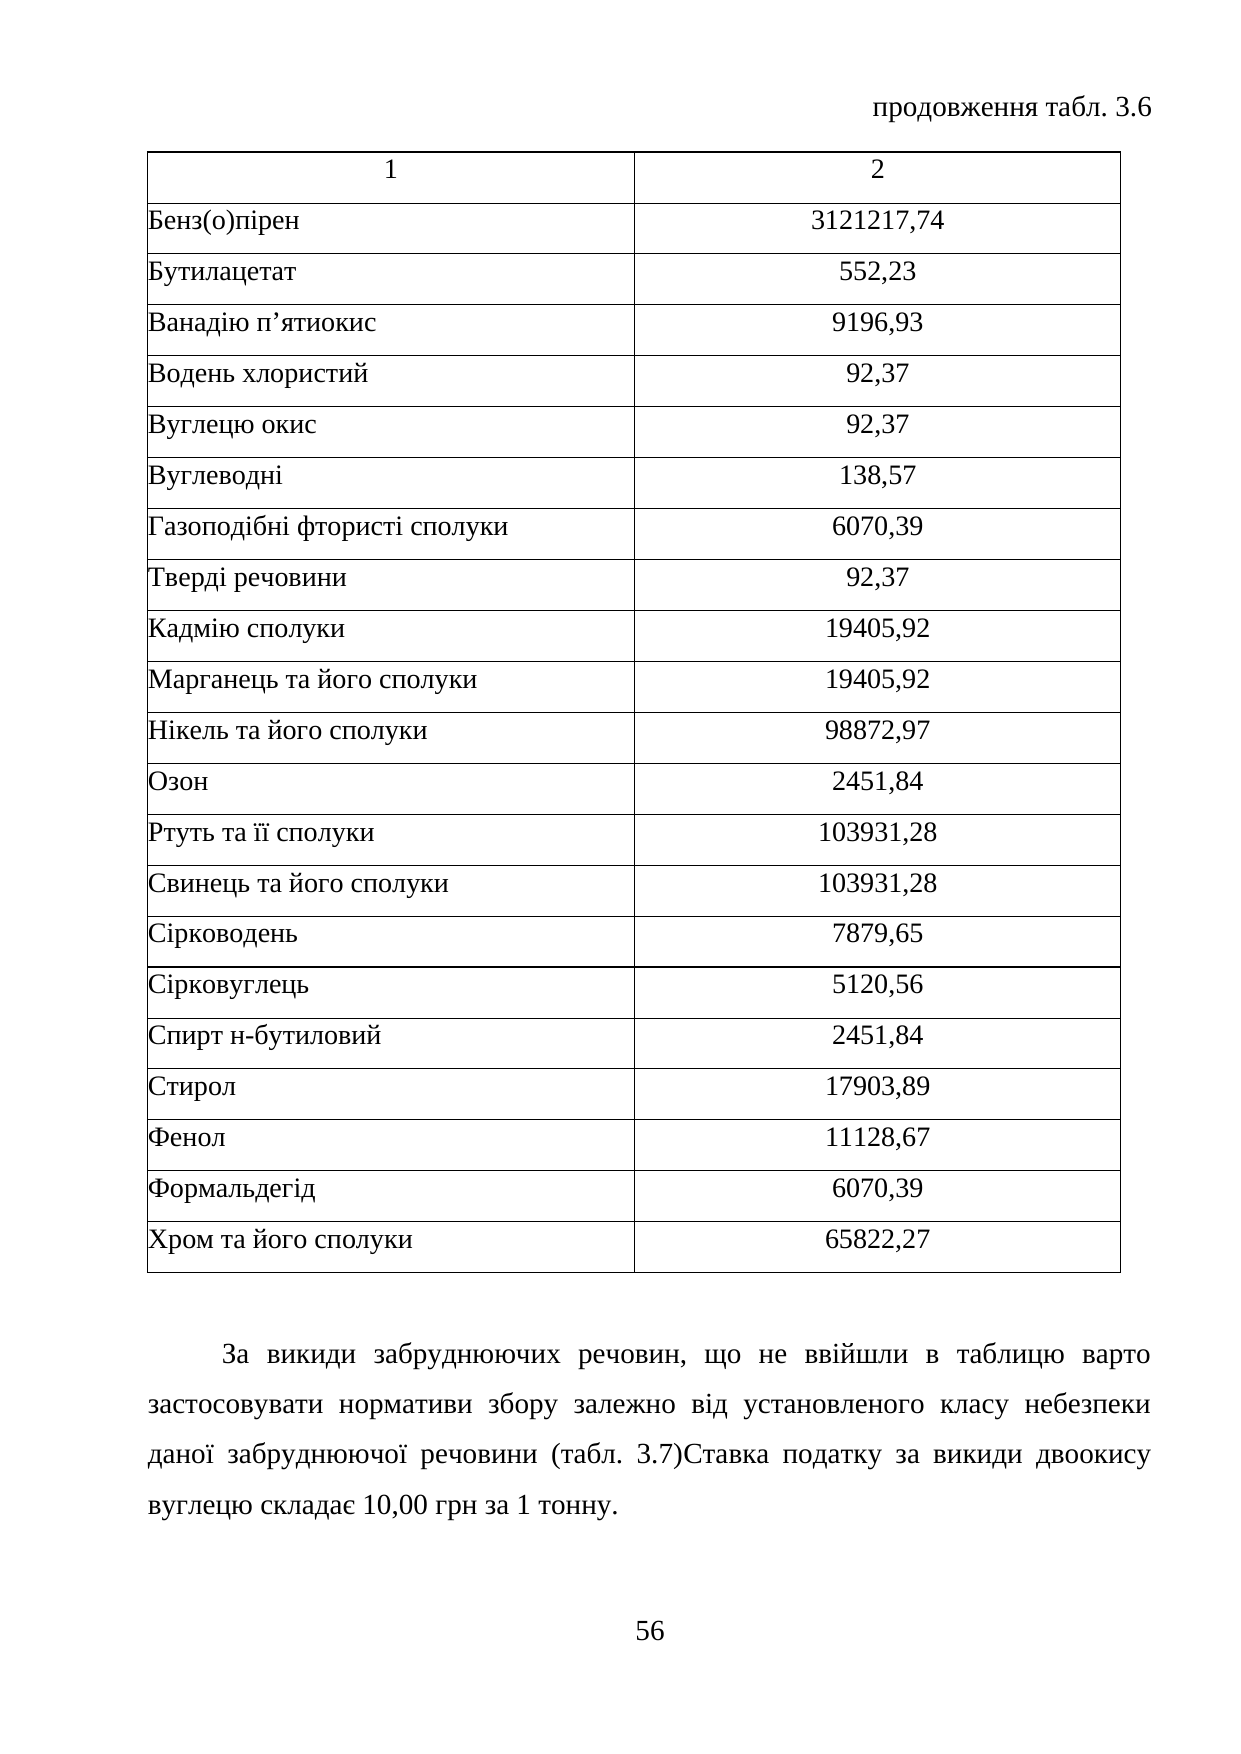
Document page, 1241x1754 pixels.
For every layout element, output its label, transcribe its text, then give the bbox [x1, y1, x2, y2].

table_cell Газоподібні фтористі сполуки [148, 509, 634, 559]
table_cell Озон [148, 764, 634, 814]
text продовження табл. 3.6 [148, 89, 1152, 122]
table_cell Ванадію п’ятиокис [148, 305, 634, 355]
table_cell 103931,28 [635, 815, 1120, 864]
table_cell 138,57 [635, 458, 1120, 508]
table_cell 9196,93 [635, 305, 1120, 355]
table_cell Бенз(о)пірен [148, 204, 634, 253]
table_cell Формальдегід [148, 1171, 634, 1221]
table_cell 19405,92 [635, 611, 1120, 661]
table_cell Тверді речовини [148, 560, 634, 610]
table_cell 92,37 [635, 407, 1120, 457]
table_cell 3121217,74 [635, 204, 1120, 253]
table_cell Фенол [148, 1120, 634, 1170]
table_cell Вуглецю окис [148, 407, 634, 457]
table_cell Нікель та його сполуки [148, 713, 634, 763]
table_cell 6070,39 [635, 509, 1120, 559]
table_cell Ртуть та її сполуки [148, 815, 634, 864]
table_cell 11128,67 [635, 1120, 1120, 1170]
table_cell 92,37 [635, 560, 1120, 610]
table_cell Свинець та його сполуки [148, 866, 634, 916]
table_cell Кадмію сполуки [148, 611, 634, 661]
text За викиди забруднюючих речовин, що не ввійшли в таблицю варто застосовувати нормативи збору залежно від установленого класу небезпеки даної забруднюючої речовини (табл. 3.7)Ставка податку за викиди двоокису вуглецю складає 10,00 грн за 1 тонну. [148, 1336, 1152, 1520]
table_cell 6070,39 [635, 1171, 1120, 1221]
table_cell 98872,97 [635, 713, 1120, 763]
table_cell Хром та його сполуки [148, 1222, 634, 1272]
table_cell Водень хлористий [148, 356, 634, 406]
table_cell Стирол [148, 1069, 634, 1119]
table_cell Спирт н-бутиловий [148, 1019, 634, 1068]
table_cell Вуглеводні [148, 458, 634, 508]
table_cell 552,23 [635, 254, 1120, 304]
table_header 1 [148, 153, 634, 202]
table_header 2 [635, 153, 1120, 202]
table_cell 2451,84 [635, 1019, 1120, 1068]
table_cell 17903,89 [635, 1069, 1120, 1119]
table_cell 92,37 [635, 356, 1120, 406]
table_cell 103931,28 [635, 866, 1120, 916]
table_cell Марганець та його сполуки [148, 662, 634, 712]
table_cell Бутилацетат [148, 254, 634, 304]
table_cell 5120,56 [635, 968, 1120, 1017]
table_cell 19405,92 [635, 662, 1120, 712]
table_cell 7879,65 [635, 917, 1120, 966]
table_cell 2451,84 [635, 764, 1120, 814]
table_cell Сірковуглець [148, 968, 634, 1017]
table_cell 65822,27 [635, 1222, 1120, 1272]
table_cell Сірководень [148, 917, 634, 966]
